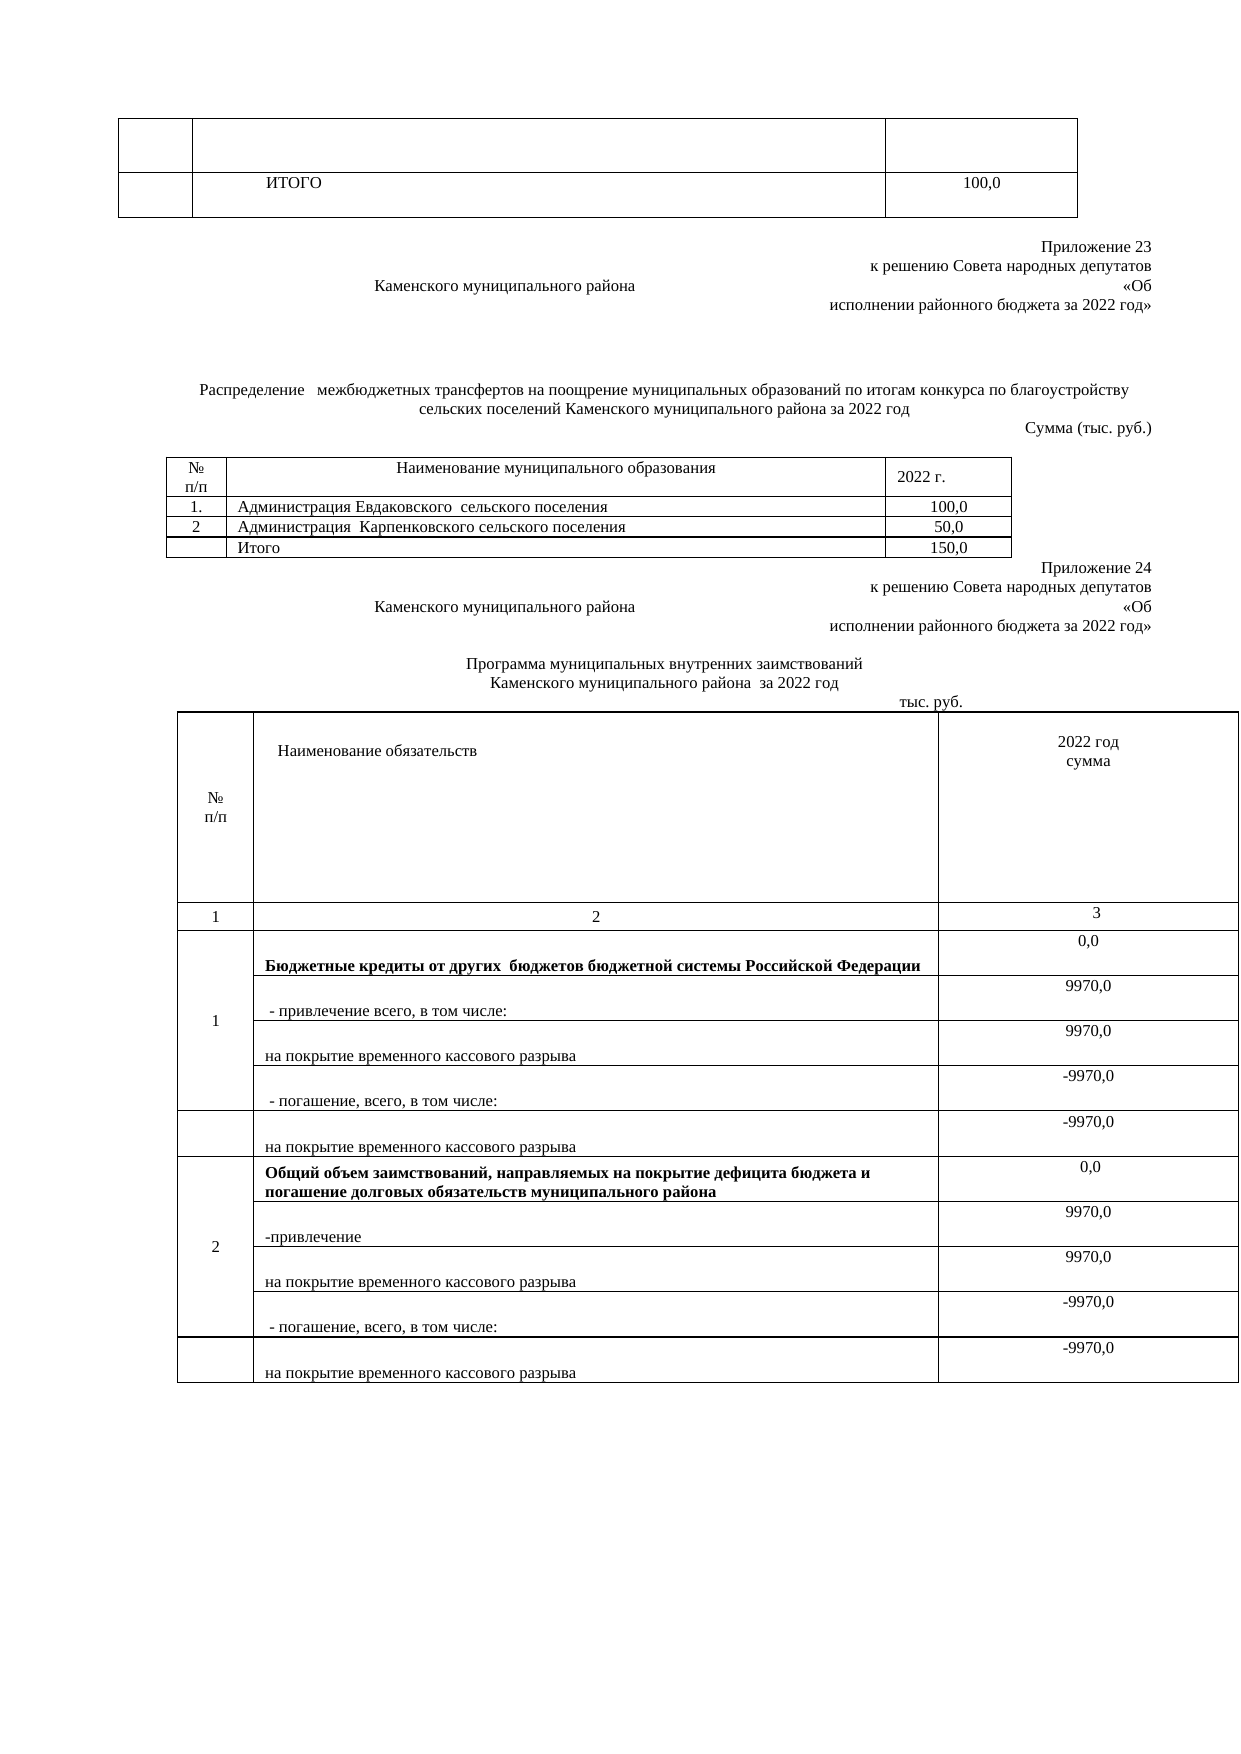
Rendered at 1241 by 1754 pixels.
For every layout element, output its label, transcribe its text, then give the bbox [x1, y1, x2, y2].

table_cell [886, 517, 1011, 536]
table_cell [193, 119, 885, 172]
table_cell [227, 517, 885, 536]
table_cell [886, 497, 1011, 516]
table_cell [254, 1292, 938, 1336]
text к решению Совета народных депутатов [177, 577, 1152, 596]
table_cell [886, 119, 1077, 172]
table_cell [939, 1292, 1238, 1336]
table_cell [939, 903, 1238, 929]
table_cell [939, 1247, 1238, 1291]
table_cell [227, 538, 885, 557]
text Сумма (тыс. руб.) [177, 418, 1152, 437]
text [177, 275, 1152, 314]
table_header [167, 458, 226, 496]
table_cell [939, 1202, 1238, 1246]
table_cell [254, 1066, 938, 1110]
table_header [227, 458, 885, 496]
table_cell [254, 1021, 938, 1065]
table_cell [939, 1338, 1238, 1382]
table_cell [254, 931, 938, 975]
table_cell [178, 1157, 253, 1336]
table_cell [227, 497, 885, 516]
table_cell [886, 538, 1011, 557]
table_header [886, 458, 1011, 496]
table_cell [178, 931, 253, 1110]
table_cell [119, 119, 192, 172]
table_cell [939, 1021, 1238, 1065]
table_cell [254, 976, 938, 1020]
text тыс. руб. [177, 692, 1152, 711]
text Распределение межбюджетных трансфертов на поощрение муниципальных образований по итогам конкурса по благоустройству сельских поселений Каменского муниципального района за 2022 год [177, 380, 1152, 418]
text Программа муниципальных внутренних заимствований [177, 654, 1152, 673]
text Каменского муниципального района за 2022 год [177, 673, 1152, 692]
text к решению Совета народных депутатов [177, 256, 1152, 275]
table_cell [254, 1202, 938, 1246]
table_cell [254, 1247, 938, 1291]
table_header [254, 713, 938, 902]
text Каменского муниципального района «Об исполнении районного бюджета за 2022 год» [177, 596, 1152, 635]
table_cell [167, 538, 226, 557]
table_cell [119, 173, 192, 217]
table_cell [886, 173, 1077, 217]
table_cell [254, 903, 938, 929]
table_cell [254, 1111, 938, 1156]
text Приложение 23 [177, 237, 1152, 256]
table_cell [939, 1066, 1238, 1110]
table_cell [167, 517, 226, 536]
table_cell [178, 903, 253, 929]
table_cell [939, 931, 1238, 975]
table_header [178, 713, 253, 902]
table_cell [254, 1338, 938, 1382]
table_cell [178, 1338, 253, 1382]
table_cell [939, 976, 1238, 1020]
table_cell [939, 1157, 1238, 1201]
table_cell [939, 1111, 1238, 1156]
text Приложение 24 [177, 558, 1152, 577]
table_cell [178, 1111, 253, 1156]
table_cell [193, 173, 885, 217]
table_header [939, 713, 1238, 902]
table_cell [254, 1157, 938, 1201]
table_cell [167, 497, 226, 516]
